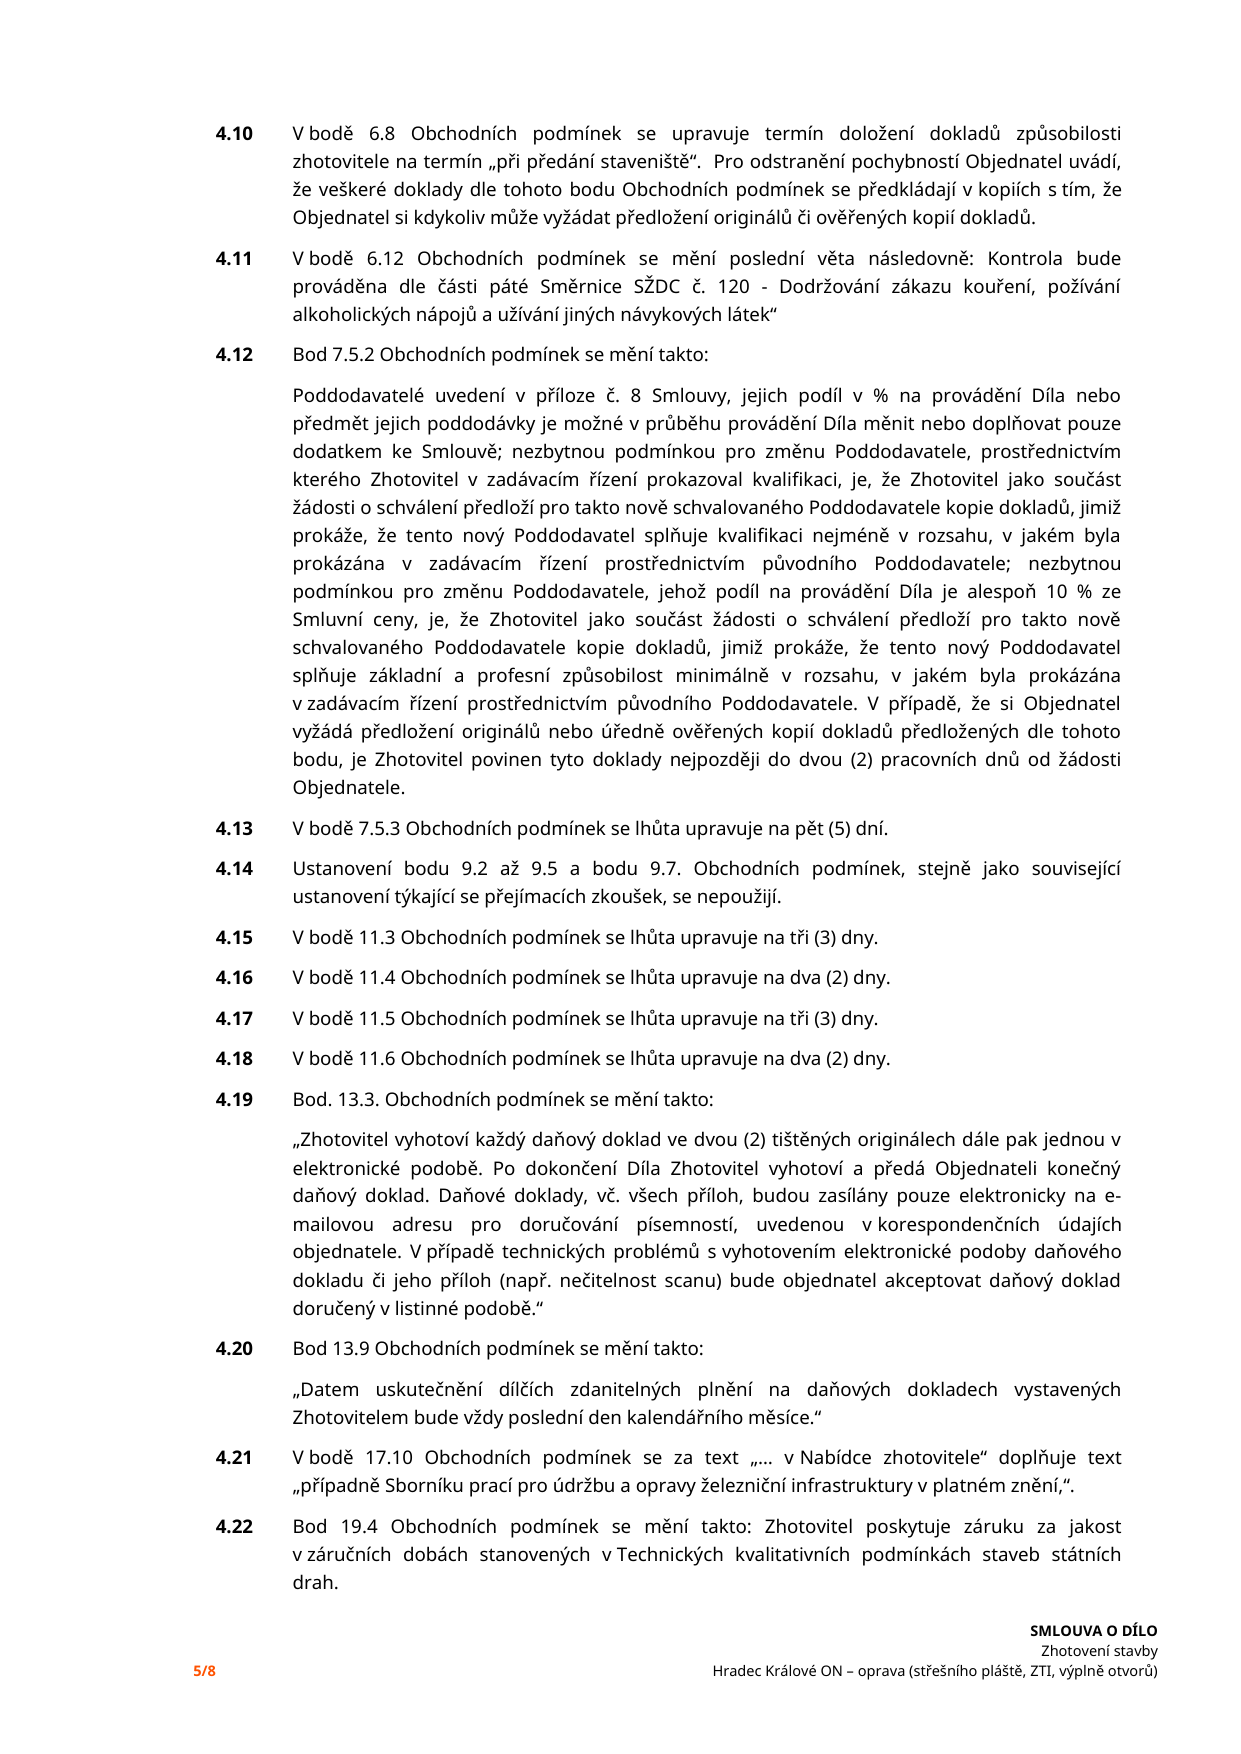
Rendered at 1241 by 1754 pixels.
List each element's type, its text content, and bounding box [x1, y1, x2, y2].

text V bodě 7.5.3 Obchodních podmínek se lhůta upravuje na pět (5) dní. [216, 815, 1122, 841]
text V bodě 11.3 Obchodních podmínek se lhůta upravuje na tři (3) dny. [216, 924, 1122, 950]
text Bod 7.5.2 Obchodních podmínek se mění takto: [216, 342, 1122, 367]
text V bodě 11.4 Obchodních podmínek se lhůta upravuje na dva (2) dny. [216, 965, 1122, 990]
list „Zhotovitel vyhotoví každý daňový doklad ve dvou (2) tištěných originálech dále pak jednou v elektronické podobě. Po dokončení Díla Zhotovitel vyhotoví a předá Objednateli konečný daňový doklad. Daňové doklady, vč. všech příloh, budou zasílány pouze elektronicky na e-mailovou adresu pro doručování písemností, uvedenou v korespondenčních údajích objednatele. V případě technických problémů s vyhotovením elektronické podoby daňového dokladu či jeho příloh (např. nečitelnost scanu) bude objednatel akceptovat daňový doklad doručený v listinné podobě.“ [292, 1127, 1122, 1320]
text V bodě 6.8 Obchodních podmínek se upravuje termín doložení dokladů způsobilosti zhotovitele na termín „při předání staveniště“. Pro odstranění pochybností Objednatel uvádí, že veškeré doklady dle tohoto bodu Obchodních podmínek se předkládají v kopiích s tím, že Objednatel si kdykoliv může vyžádat předložení originálů či ověřených kopií dokladů. [216, 121, 1122, 230]
text V bodě 6.12 Obchodních podmínek se mění poslední věta následovně: Kontrola bude prováděna dle části páté Směrnice SŽDC č. 120 - Dodržování zákazu kouření, požívání alkoholických nápojů a užívání jiných návykových látek“ [216, 245, 1122, 327]
text Poddodavatelé uvedení v příloze č. 8 Smlouvy, jejich podíl v % na provádění Díla nebo předmět jejich poddodávky je možné v průběhu provádění Díla měnit nebo doplňovat pouze dodatkem ke Smlouvě; nezbytnou podmínkou pro změnu Poddodavatele, prostřednictvím kterého Zhotovitel v zadávacím řízení prokazoval kvalifikaci, je, že Zhotovitel jako součást žádosti o schválení předloží pro takto nově schvalovaného Poddodavatele kopie dokladů, jimiž prokáže, že tento nový Poddodavatel splňuje kvalifikaci nejméně v rozsahu, v jakém byla prokázána v zadávacím řízení prostřednictvím původního Poddodavatele; nezbytnou podmínkou pro změnu Poddodavatele, jehož podíl na provádění Díla je alespoň 10 % ze Smluvní ceny, je, že Zhotovitel jako součást žádosti o schválení předloží pro takto nově schvalovaného Poddodavatele kopie dokladů, jimiž prokáže, že tento nový Poddodavatel splňuje základní a profesní způsobilost minimálně v rozsahu, v jakém byla prokázána v zadávacím řízení prostřednictvím původního Poddodavatele. V případě, že si Objednatel vyžádá předložení originálů nebo úředně ověřených kopií dokladů předložených dle tohoto bodu, je Zhotovitel povinen tyto doklady nejpozději do dvou (2) pracovních dnů od žádosti Objednatele. [292, 382, 1122, 800]
text V bodě 11.6 Obchodních podmínek se lhůta upravuje na dva (2) dny. [216, 1046, 1122, 1071]
text V bodě 11.5 Obchodních podmínek se lhůta upravuje na tři (3) dny. [216, 1005, 1122, 1031]
text Ustanovení bodu 9.2 až 9.5 a bodu 9.7. Obchodních podmínek, stejně jako související ustanovení týkající se přejímacích zkoušek, se nepoužijí. [216, 856, 1122, 909]
list „Datem uskutečnění dílčích zdanitelných plnění na daňových dokladech vystavených Zhotovitelem bude vždy poslední den kalendářního měsíce.“ [292, 1376, 1122, 1429]
text Bod 13.9 Obchodních podmínek se mění takto: [216, 1335, 1122, 1361]
text Bod 19.4 Obchodních podmínek se mění takto: Zhotovitel poskytuje záruku za jakost v záručních dobách stanovených v Technických kvalitativních podmínkách staveb státních drah. [216, 1513, 1122, 1594]
text V bodě 17.10 Obchodních podmínek se za text „… v Nabídce zhotovitele“ doplňuje text „případně Sborníku prací pro údržbu a opravy železniční infrastruktury v platném znění,“. [216, 1444, 1122, 1498]
text Bod. 13.3. Obchodních podmínek se mění takto: [216, 1086, 1122, 1112]
